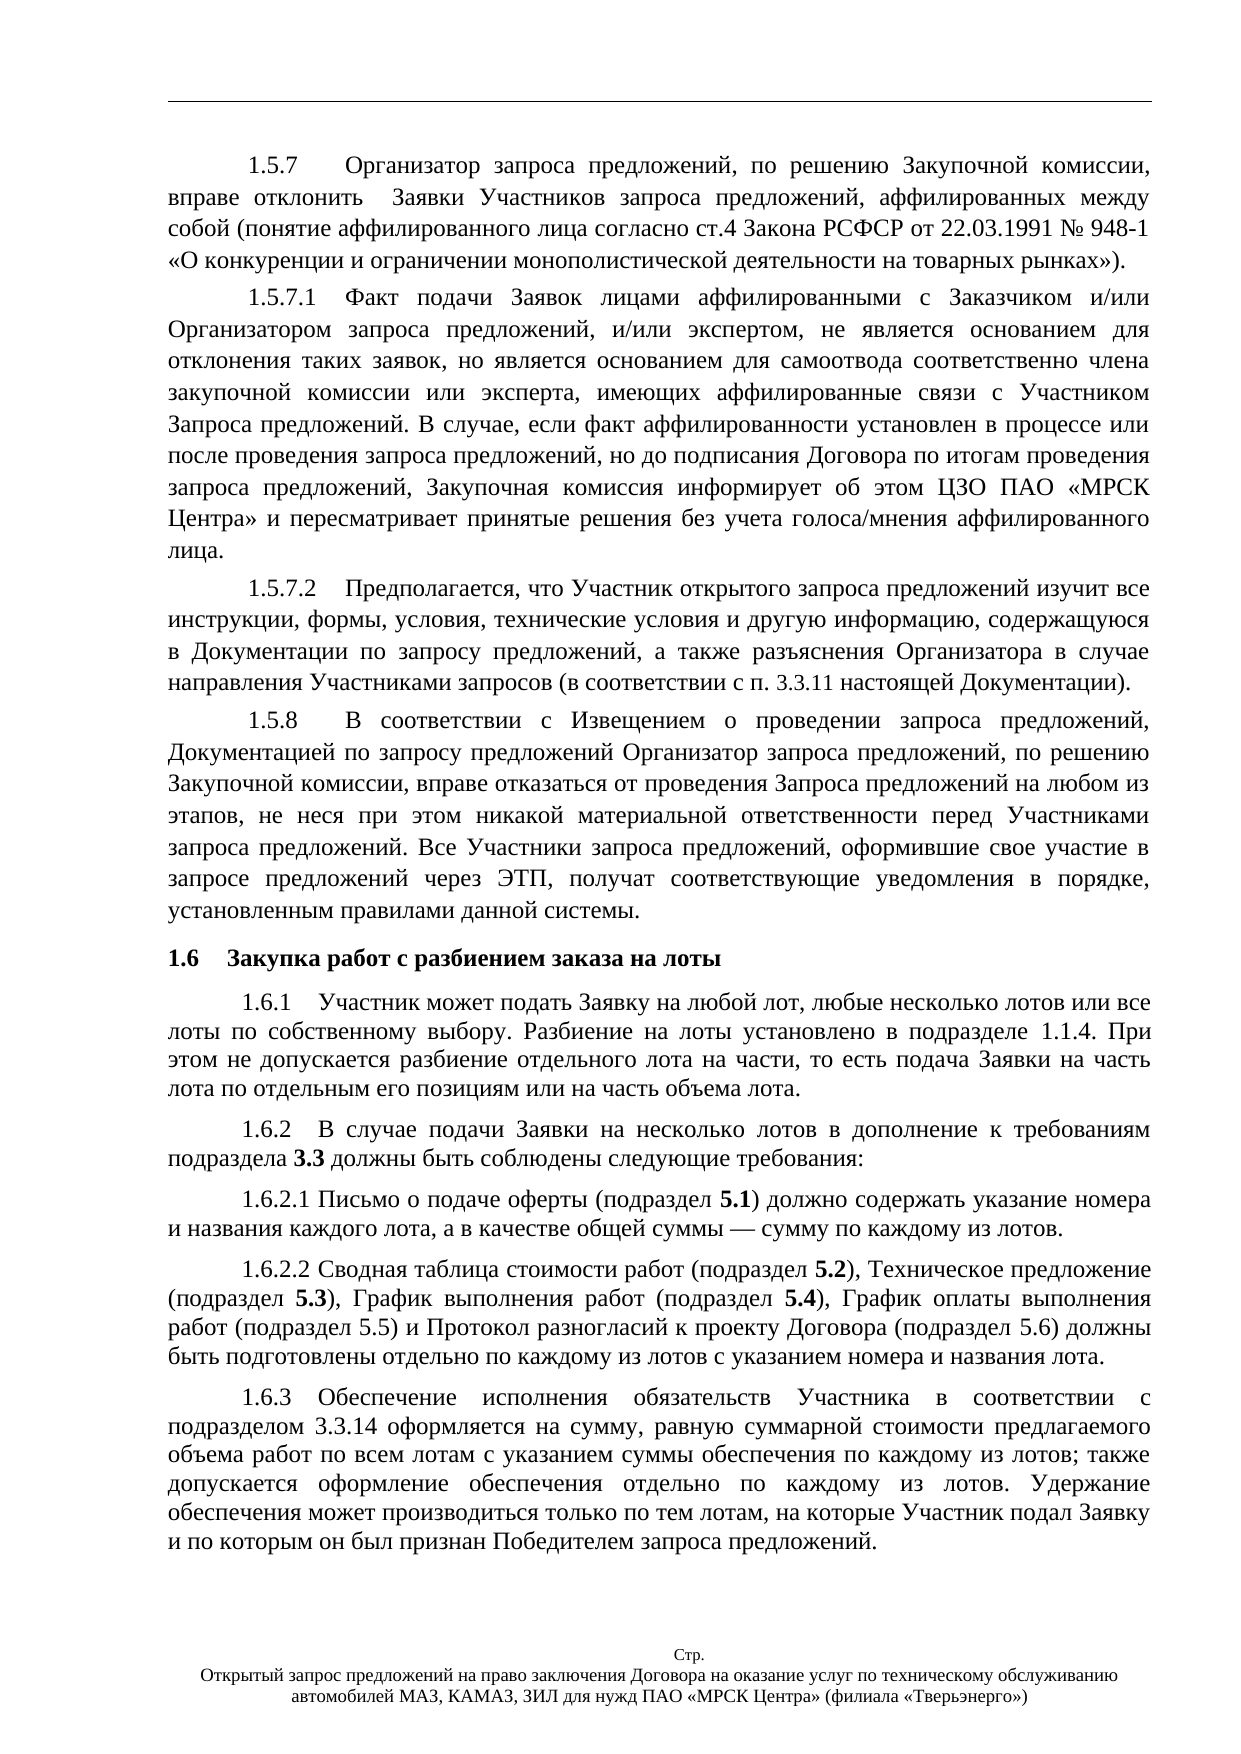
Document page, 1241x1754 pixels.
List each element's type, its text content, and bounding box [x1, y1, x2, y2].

subtitle Письмо о подаче оферты (подраздел 5.1) должно содержать указание номера и названия каждого лота, а в качестве общей суммы — сумму по каждому из лотов. [168, 1184, 1152, 1242]
list В соответствии с Извещением о проведении запроса предложений, Документацией по запросу предложений Организатор запроса предложений, по решению Закупочной комиссии, вправе отказаться от проведения Запроса предложений на любом из этапов, не неся при этом никакой материальной ответственности перед Участниками запроса предложений. Все Участники запроса предложений, оформившие свое участие в запросе предложений через ЭТП, получат соответствующие уведомления в порядке, установленным правилами данной системы. [168, 705, 1150, 923]
subtitle Обеспечение исполнения обязательств Участника в соответствии с подразделом 3.3.14 оформляется на сумму, равную суммарной стоимости предлагаемого объема работ по всем лотам с указанием суммы обеспечения по каждому из лотов; также допускается оформление обеспечения отдельно по каждому из лотов. Удержание обеспечения может производиться только по тем лотам, на которые Участник подал Заявку и по которым он был признан Победителем запроса предложений. [168, 1382, 1152, 1554]
list Предполагается, что Участник открытого запроса предложений изучит все инструкции, формы, условия, технические условия и другую информацию, содержащуюся в Документации по запросу предложений, а также разъяснения Организатора в случае направления Участниками запросов (в соответствии с п. 3.3.11 настоящей Документации). [168, 573, 1150, 696]
list Факт подачи Заявок лицами аффилированными с Заказчиком и/или Организатором запроса предложений, и/или экспертом, не является основанием для отклонения таких заявок, но является основанием для самоотвода соответственно члена закупочной комиссии или эксперта, имеющих аффилированные связи с Участником Запроса предложений. В случае, если факт аффилированности установлен в процессе или после проведения запроса предложений, но до подписания Договора по итогам проведения запроса предложений, Закупочная комиссия информирует об этом ЦЗО ПАО «МРСК Центра» и пересматривает принятые решения без учета голоса/мнения аффилированного лица. [168, 282, 1150, 564]
list Организатор запроса предложений, по решению Закупочной комиссии, вправе отклонить Заявки Участников запроса предложений, аффилированных между собой (понятие аффилированного лица согласно ст.4 Закона РСФСР от 22.03.1991 № 948-1 «О конкуренции и ограничении монополистической деятельности на товарных рынках»). [168, 150, 1150, 273]
subtitle Сводная таблица стоимости работ (подраздел 5.2), Техническое предложение (подраздел 5.3), График выполнения работ (подраздел 5.4), График оплаты выполнения работ (подраздел 5.5) и Протокол разногласий к проекту Договора (подраздел 5.6) должны быть подготовлены отдельно по каждому из лотов с указанием номера и названия лота. [168, 1254, 1152, 1369]
subtitle Закупка работ с разбиением заказа на лоты [168, 943, 1152, 972]
subtitle В случае подачи Заявки на несколько лотов в дополнение к требованиям подраздела 3.3 должны быть соблюдены следующие требования: [168, 1114, 1152, 1172]
subtitle Участник может подать Заявку на любой лот, любые несколько лотов или все лоты по собственному выбору. Разбиение на лоты установлено в подразделе 1.1.4. При этом не допускается разбиение отдельного лота на части, то есть подача Заявки на часть лота по отдельным его позициям или на часть объема лота. [168, 987, 1152, 1102]
